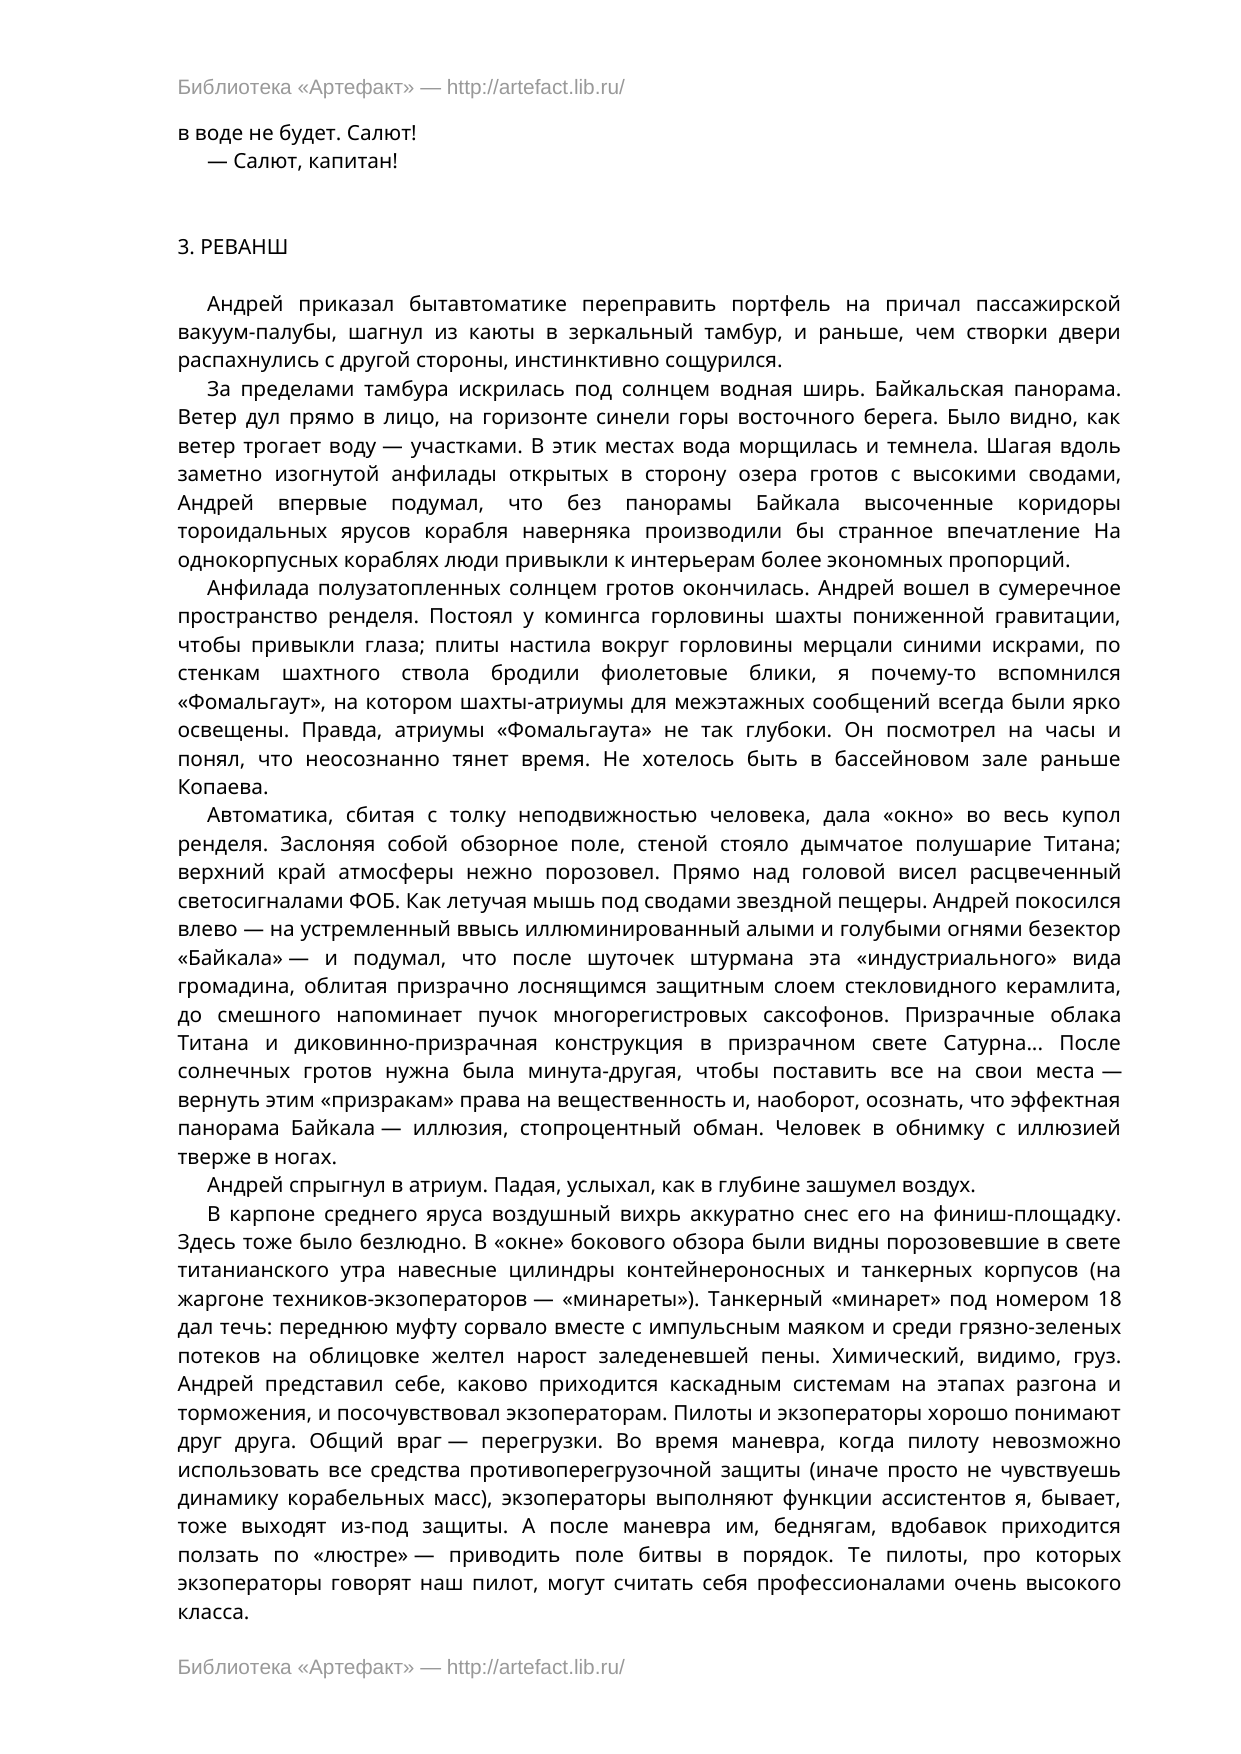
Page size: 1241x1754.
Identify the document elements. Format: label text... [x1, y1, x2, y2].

text Андрей приказал бытавтоматике переправить портфель на причал пассажирской вакуум-палубы, шагнул из каюты в зеркальный тамбур, и раньше, чем створки двери распахнулись с другой стороны, инстинктивно сощурился. [177, 289, 1122, 374]
text Анфилада полузатопленных солнцем гротов окончилась. Андрей вошел в сумеречное пространство ренделя. Постоял у комингса горловины шахты пониженной гравитации, чтобы привыкли глаза; плиты настила вокруг горловины мерцали синими искрами, по стенкам шахтного ствола бродили фиолетовые блики, я почему-то вспомнился «Фомальгаут», на котором шахты-атриумы для межэтажных сообщений всегда были ярко освещены. Правда, атриумы «Фомальгаута» не так глубоки. Он посмотрел на часы и понял, что неосознанно тянет время. Не хотелось быть в бассейновом зале раньше Копаева. [177, 573, 1122, 801]
text — Салют, капитан! [177, 147, 1122, 175]
text 3. РЕВАНШ [177, 232, 1122, 260]
text В карпоне среднего яруса воздушный вихрь аккуратно снес его на финиш-площадку. Здесь тоже было безлюдно. В «окне» бокового обзора были видны порозовевшие в свете титанианского утра навесные цилиндры контейнероносных и танкерных корпусов (на жаргоне техников-экзоператоров — «минареты»). Танкерный «минарет» под номером 18 дал течь: переднюю муфту сорвало вместе с импульсным маяком и среди грязно-зеленых потеков на облицовке желтел нарост заледеневшей пены. Химический, видимо, груз. Андрей представил себе, каково приходится каскадным системам на этапах разгона и торможения, и посочувствовал экзоператорам. Пилоты и экзоператоры хорошо понимают друг друга. Общий враг — перегрузки. Во время маневра, когда пилоту невозможно использовать все средства противоперегрузочной защиты (иначе просто не чувствуешь динамику корабельных масс), экзоператоры выполняют функции ассистентов я, бывает, тоже выходят из-под защиты. А после маневра им, беднягам, вдобавок приходится ползать по «люстре» — приводить поле битвы в порядок. Те пилоты, про которых экзоператоры говорят наш пилот, могут считать себя профессионалами очень высокого класса. [177, 1199, 1122, 1625]
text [177, 118, 1122, 147]
text За пределами тамбура искрилась под солнцем водная ширь. Байкальская панорама. Ветер дул прямо в лицо, на горизонте синели горы восточного берега. Было видно, как ветер трогает воду — участками. В этик местах вода морщилась и темнела. Шагая вдоль заметно изогнутой анфилады открытых в сторону озера гротов с высокими сводами, Андрей впервые подумал, что без панорамы Байкала высоченные коридоры тороидальных ярусов корабля наверняка производили бы странное впечатление На однокорпусных кораблях люди привыкли к интерьерам более экономных пропорций. [177, 374, 1122, 573]
text Автоматика, сбитая с толку неподвижностью человека, дала «окно» во весь купол ренделя. Заслоняя собой обзорное поле, стеной стояло дымчатое полушарие Титана; верхний край атмосферы нежно порозовел. Прямо над головой висел расцвеченный светосигналами ФОБ. Как летучая мышь под сводами звездной пещеры. Андрей покосился влево — на устремленный ввысь иллюминированный алыми и голубыми огнями безектор «Байкала» — и подумал, что после шуточек штурмана эта «индустриального» вида громадина, облитая призрачно лоснящимся защитным слоем стекловидного керамлита, до смешного напоминает пучок многорегистровых саксофонов. Призрачные облака Титана и диковинно-призрачная конструкция в призрачном свете Сатурна... После солнечных гротов нужна была минута-другая, чтобы поставить все на свои места — вернуть этим «призракам» права на вещественность и, наоборот, осознать, что эффектная панорама Байкала — иллюзия, стопроцентный обман. Человек в обнимку с иллюзией тверже в ногах. [177, 801, 1122, 1170]
text Андрей спрыгнул в атриум. Падая, услыхал, как в глубине зашумел воздух. [177, 1170, 1122, 1199]
